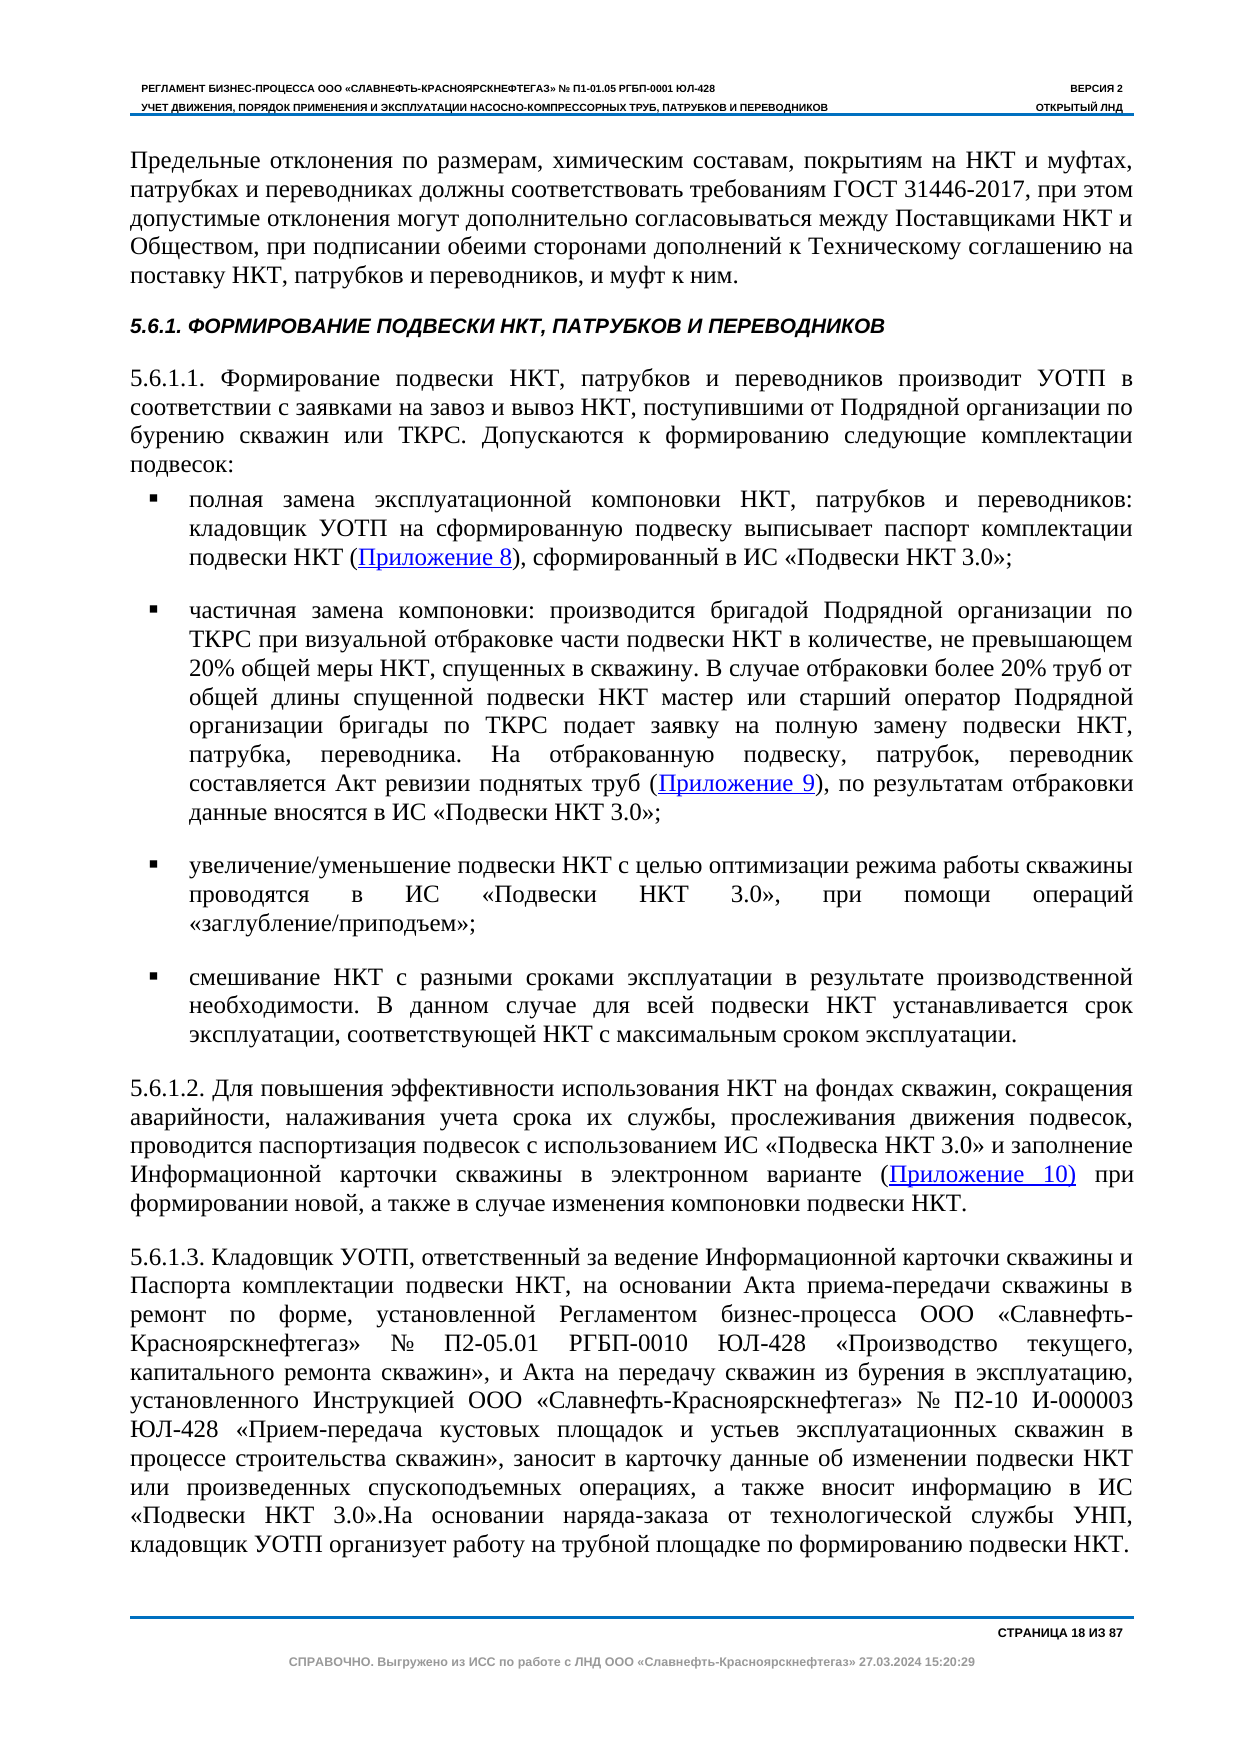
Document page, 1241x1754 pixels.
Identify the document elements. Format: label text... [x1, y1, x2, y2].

text 5.6.1.3. Кладовщик УОТП, ответственный за ведение Информационной карточки скважины и Паспорта комплектации подвески НКТ, на основании Акта приема-передачи скважины в ремонт по форме, установленной Регламентом бизнес-процесса ООО «Славнефть-Красноярскнефтегаз» № П2-05.01 РГБП-0010 ЮЛ-428 «Производство текущего, капитального ремонта скважин», и Акта на передачу скважин из бурения в эксплуатацию, установленного Инструкцией ООО «Славнефть-Красноярскнефтегаз» № П2-10 И-000003 ЮЛ-428 «Прием-передача кустовых площадок и устьев эксплуатационных скважин в процессе строительства скважин», заносит в карточку данные об изменении подвески НКТ или произведенных спускоподъемных операциях, а также вносит информацию в ИС «Подвески НКТ 3.0».На основании наряда-заказа от технологической службы УНП, кладовщик УОТП организует работу на трубной площадке по формированию подвески НКТ. [130, 1242, 1134, 1558]
subtitle 5.6.1. ФОРМИРОВАНИЕ ПОДВЕСКИ НКТ, ПАТРУБКОВ И ПЕРЕВОДНИКОВ [130, 314, 1134, 338]
list смешивание НКТ с разными сроками эксплуатации в результате производственной необходимости. В данном случае для всей подвески НКТ устанавливается срок эксплуатации, соответствующей НКТ с максимальным сроком эксплуатации. [148, 962, 1134, 1048]
list частичная замена компоновки: производится бригадой Подрядной организации по ТКРС при визуальной отбраковке части подвески НКТ в количестве, не превышающем 20% общей меры НКТ, спущенных в скважину. В случае отбраковки более 20% труб от общей длины спущенной подвески НКТ мастер или старший оператор Подрядной организации бригады по ТКРС подает заявку на полную замену подвески НКТ, патрубка, переводника. На отбракованную подвеску, патрубок, переводник составляется Акт ревизии поднятых труб (Приложение 9), по результатам отбраковки данные вносятся в ИС «Подвески НКТ 3.0»; [148, 595, 1134, 825]
text 5.6.1.2. Для повышения эффективности использования НКТ на фондах скважин, сокращения аварийности, налаживания учета срока их службы, прослеживания движения подвесок, проводится паспортизация подвесок с использованием ИС «Подвеска НКТ 3.0» и заполнение Информационной карточки скважины в электронном варианте (Приложение 10) при формировании новой, а также в случае изменения компоновки подвески НКТ. [130, 1073, 1134, 1217]
text Предельные отклонения по размерам, химическим составам, покрытиям на НКТ и муфтах, патрубках и переводниках должны соответствовать требованиям ГОСТ 31446-2017, при этом допустимые отклонения могут дополнительно согласовываться между Поставщиками НКТ и Обществом, при подписании обеими сторонами дополнений к Техническому соглашению на поставку НКТ, патрубков и переводников, и муфт к ним. [130, 145, 1134, 289]
list полная замена эксплуатационной компоновки НКТ, патрубков и переводников: кладовщик УОТП на сформированную подвеску выписывает паспорт комплектации подвески НКТ (Приложение 8), сформированный в ИС «Подвески НКТ 3.0»; [148, 484, 1134, 570]
list увеличение/уменьшение подвески НКТ с целью оптимизации режима работы скважины проводятся в ИС «Подвески НКТ 3.0», при помощи операций «заглубление/приподъем»; [148, 850, 1134, 937]
text 5.6.1.1. Формирование подвески НКТ, патрубков и переводников производит УОТП в соответствии с заявками на завоз и вывоз НКТ, поступившими от Подрядной организации по бурению скважин или ТКРС. Допускаются к формированию следующие комплектации подвесок: [130, 363, 1134, 478]
